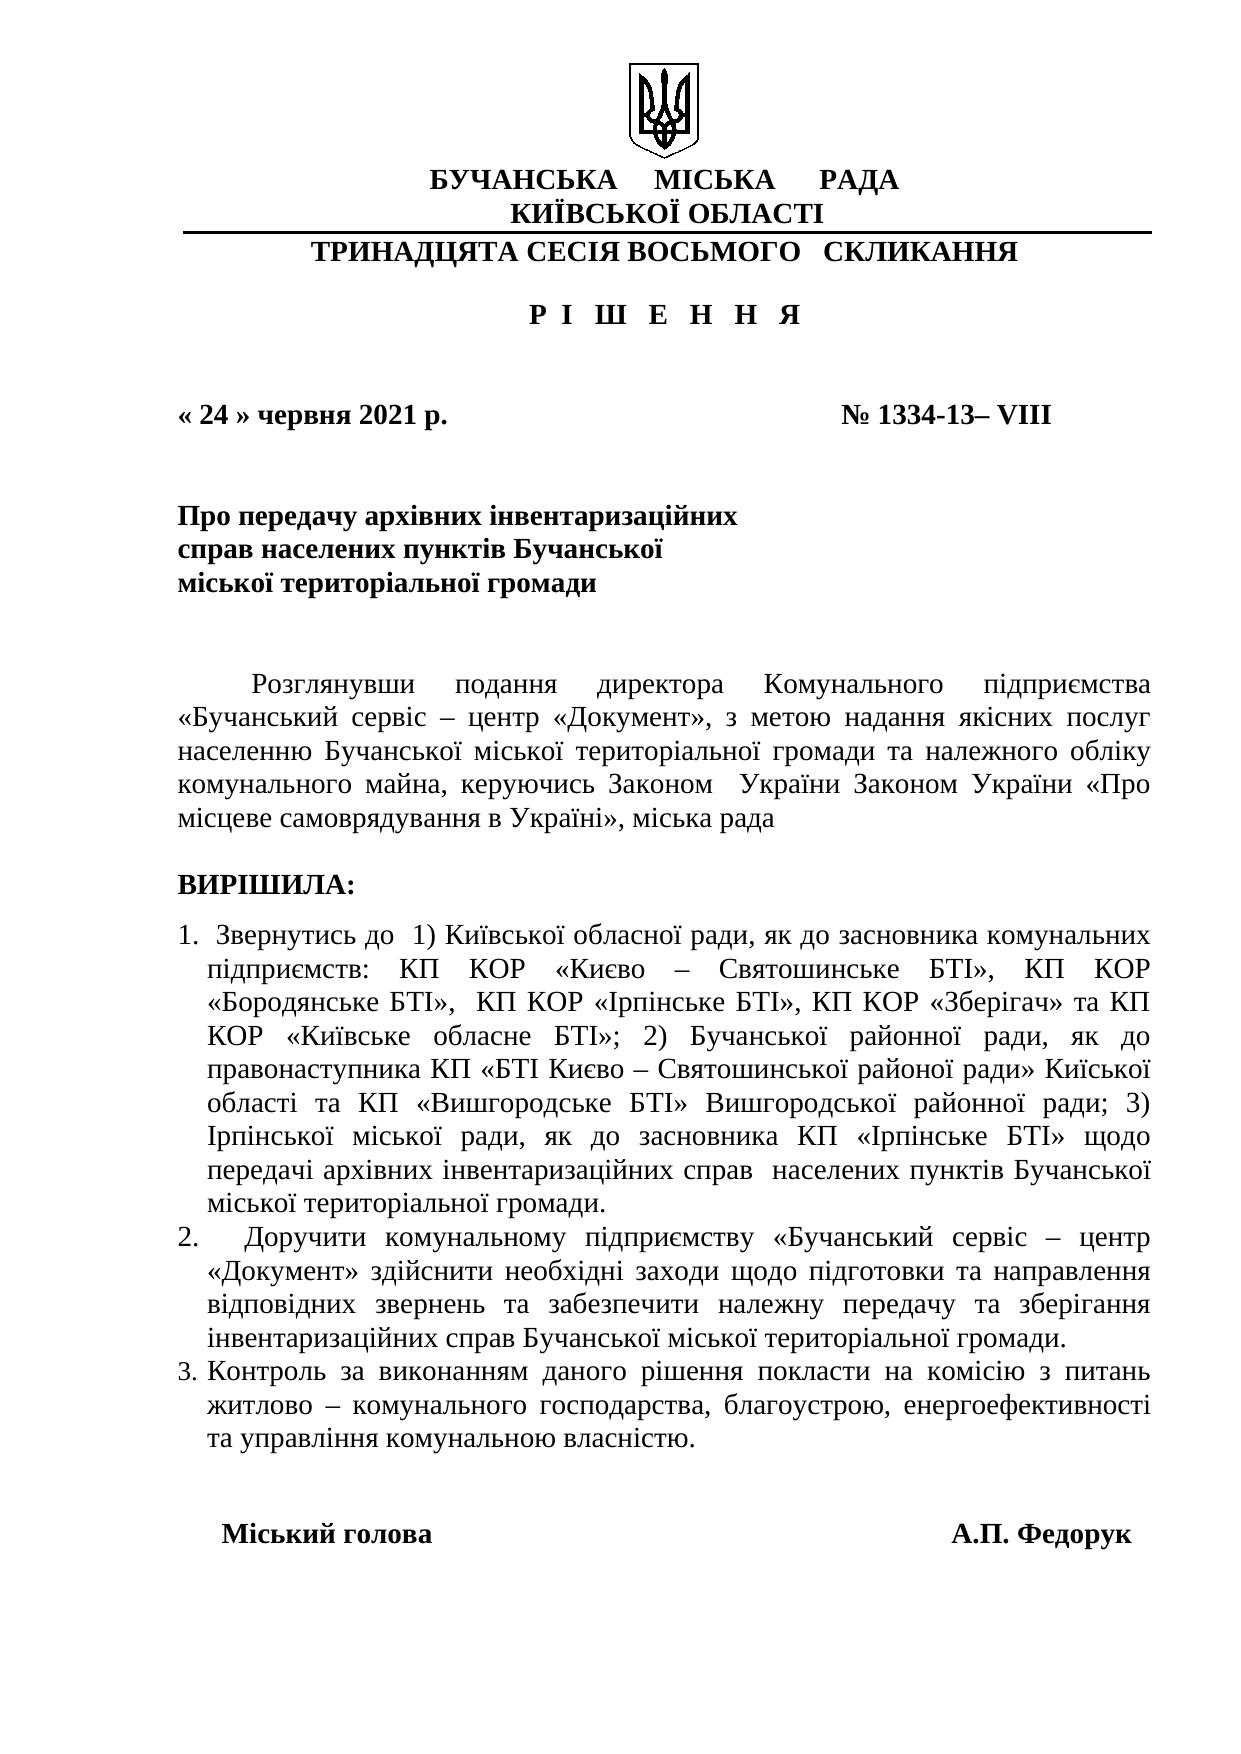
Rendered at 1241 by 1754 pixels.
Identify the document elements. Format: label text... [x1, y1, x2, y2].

text « 24 » червня 2021 р. № 1334-13– VІІІ [177, 397, 1152, 431]
text Про передачу архівних інвентаризаційних [177, 498, 1152, 532]
list Міський голова А.П. Федорук [207, 1516, 1152, 1550]
text ВИРІШИЛА: [177, 867, 1152, 901]
text Розглянувши подання директора Комунального підприємства «Бучанський сервіс – центр «Документ», з метою надання якісних послуг населенню Бучанської міської територіальної громади та належного обліку комунального майна, керуючись Законом України Законом України «Про місцеве самоврядування в Україні», міська рада [177, 666, 1152, 833]
text БУЧАНСЬКА МІСЬКА РАДА [177, 162, 1152, 196]
list Контроль за виконанням даного рішення покласти на комісію з питань житлово – комунального господарства, благоустрою, енергоефективності та управління комунальною власністю. [177, 1353, 1152, 1454]
text Р І Ш Е Н Н Я [177, 297, 1152, 330]
list Звернутись до 1) Київської обласної ради, як до засновника комунальних підприємств: КП КОР «Києво – Святошинське БТІ», КП КОР «Бородянське БТІ», КП КОР «Ірпінське БТІ», КП КОР «Зберігач» та КП КОР «Київське обласне БТІ»; 2) Бучанської районної ради, як до правонаступника КП «БТІ Києво – Святошинської районої ради» Киїської області та КП «Вишгородське БТІ» Вишгородської районної ради; 3) Ірпінської міської ради, як до засновника КП «Ірпінське БТІ» щодо передачі архівних інвентаризаційних справ населених пунктів Бучанської міської територіальної громади. [177, 917, 1152, 1219]
text КИЇВСЬКОЇ ОБЛАСТІ [183, 196, 1152, 231]
text ТРИНАДЦЯТА СЕСІЯ ВОСЬМОГО СКЛИКАННЯ [177, 234, 1152, 268]
text міської територіальної громади [177, 565, 1152, 599]
list Доручити комунальному підприємству «Бучанський сервіс – центр «Документ» здійснити необхідні заходи щодо підготовки та направлення відповідних звернень та забезпечити належну передачу та зберігання інвентаризаційних справ Бучанської міської територіальної громади. [177, 1219, 1152, 1353]
text справ населених пунктів Бучанської [177, 532, 1152, 565]
